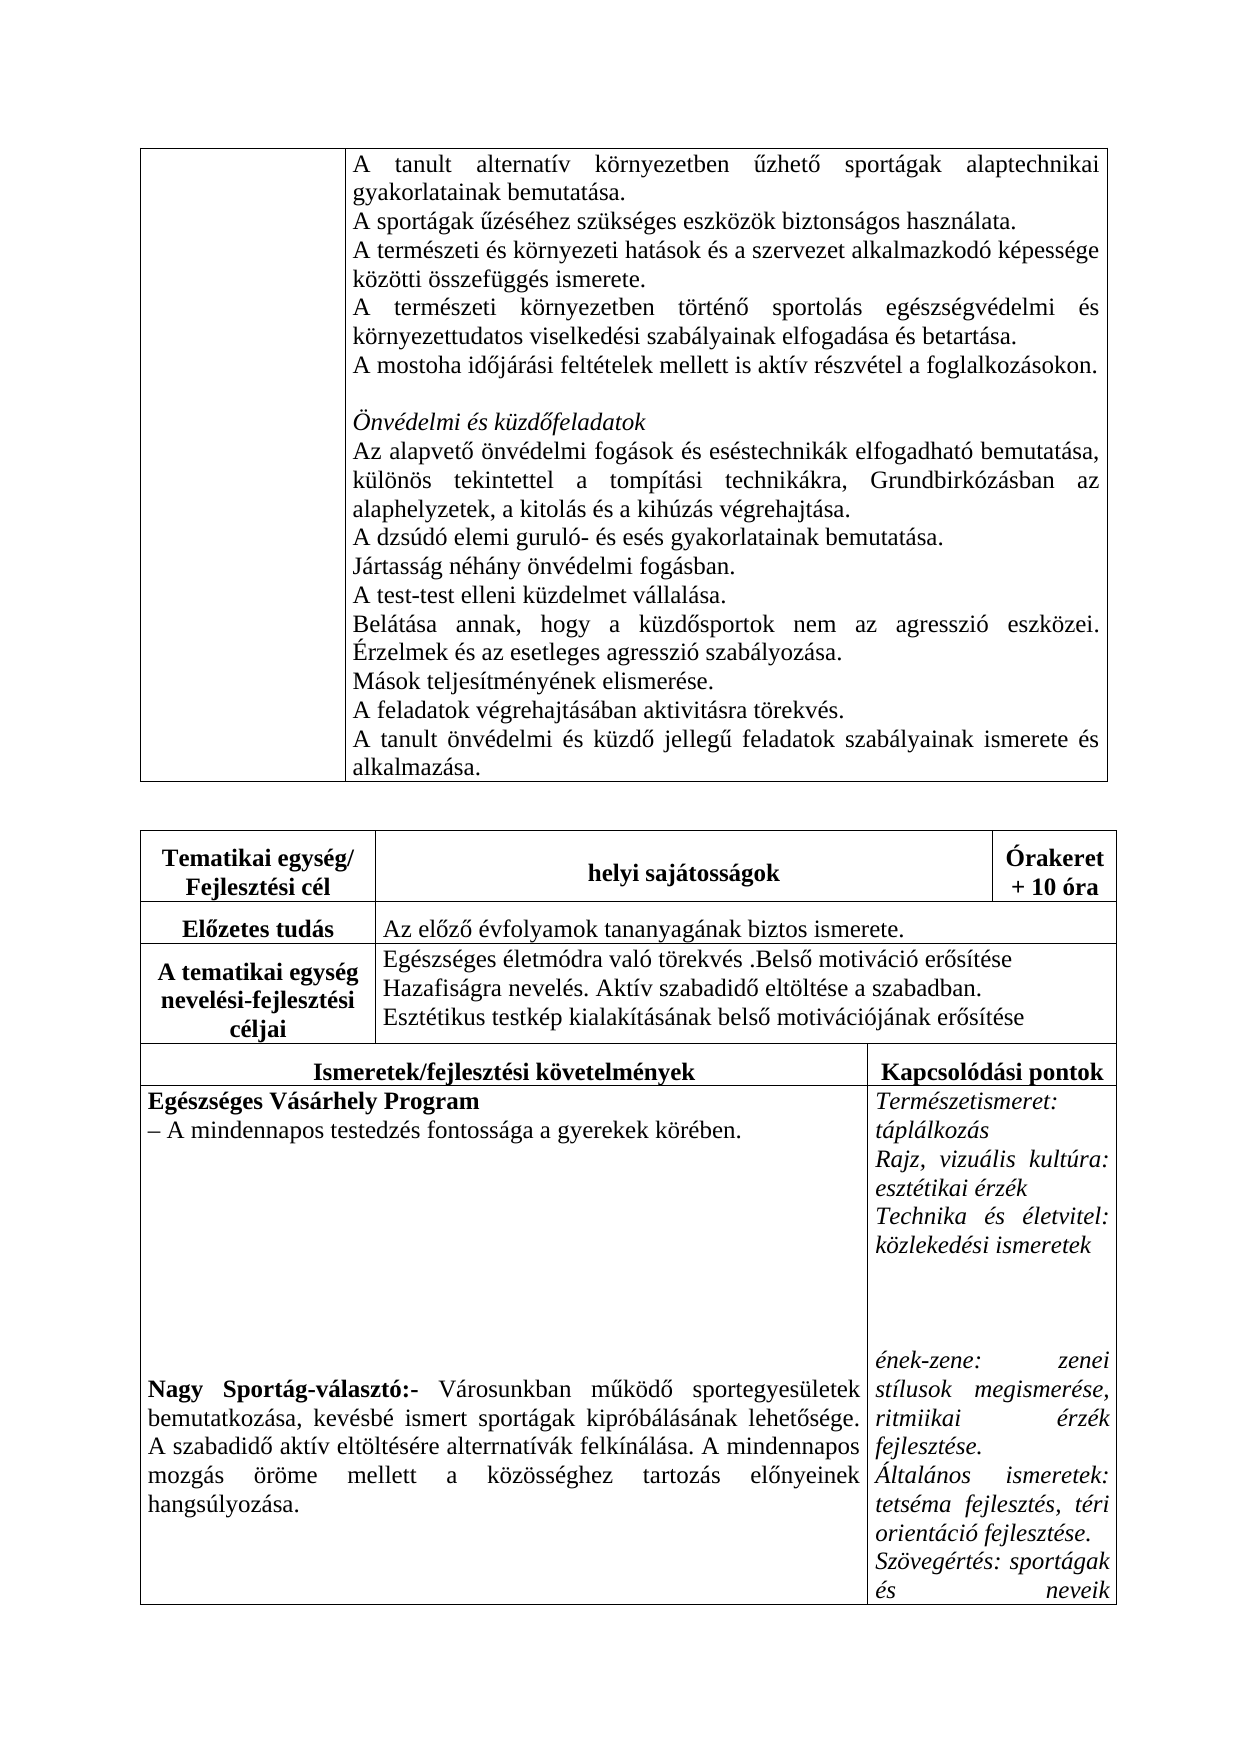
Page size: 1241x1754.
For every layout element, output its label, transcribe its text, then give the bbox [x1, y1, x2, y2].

table_cell Az előző évfolyamok tananyagának biztos ismerete. [376, 902, 1116, 943]
table_header Órakeret + 10 óra [993, 831, 1116, 901]
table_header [346, 149, 1107, 781]
table_cell Kapcsolódási pontok [868, 1044, 1116, 1085]
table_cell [141, 1086, 867, 1604]
table_cell A tematikai egység nevelési-fejlesztési céljai [141, 944, 375, 1043]
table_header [141, 149, 345, 781]
table_cell Előzetes tudás [141, 902, 375, 943]
table_header Tematikai egység/ Fejlesztési cél [141, 831, 375, 901]
table_cell Ismeretek/fejlesztési követelmények [141, 1044, 867, 1085]
table_header helyi sajátosságok [376, 831, 992, 901]
table_cell Egészséges életmódra való törekvés .Belső motiváció erősítése Hazafiságra nevelés. Aktív szabadidő eltöltése a szabadban. Esztétikus testkép kialakításának belső motivációjának erősítése [376, 944, 1116, 1043]
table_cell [868, 1086, 1116, 1604]
